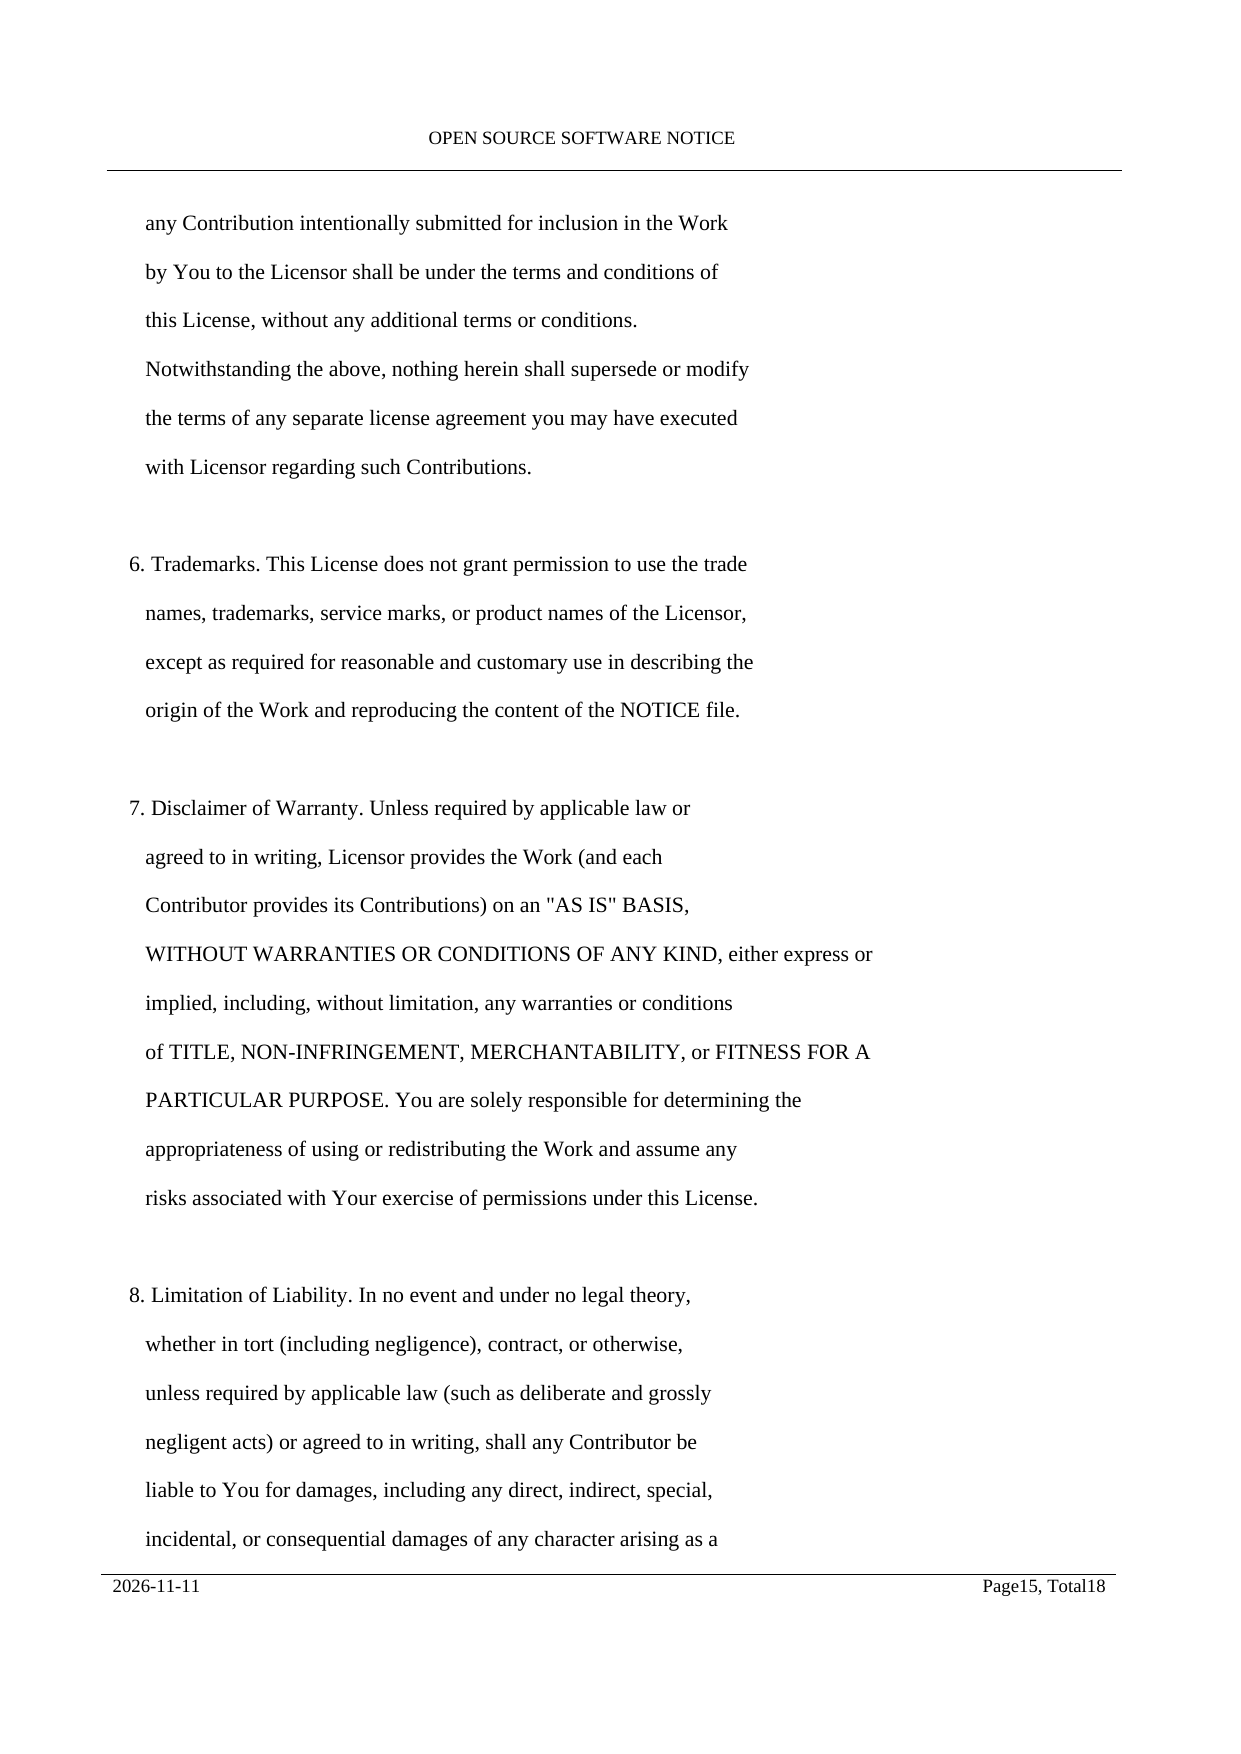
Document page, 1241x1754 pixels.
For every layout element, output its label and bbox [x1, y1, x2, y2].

text [112, 206, 1128, 1555]
